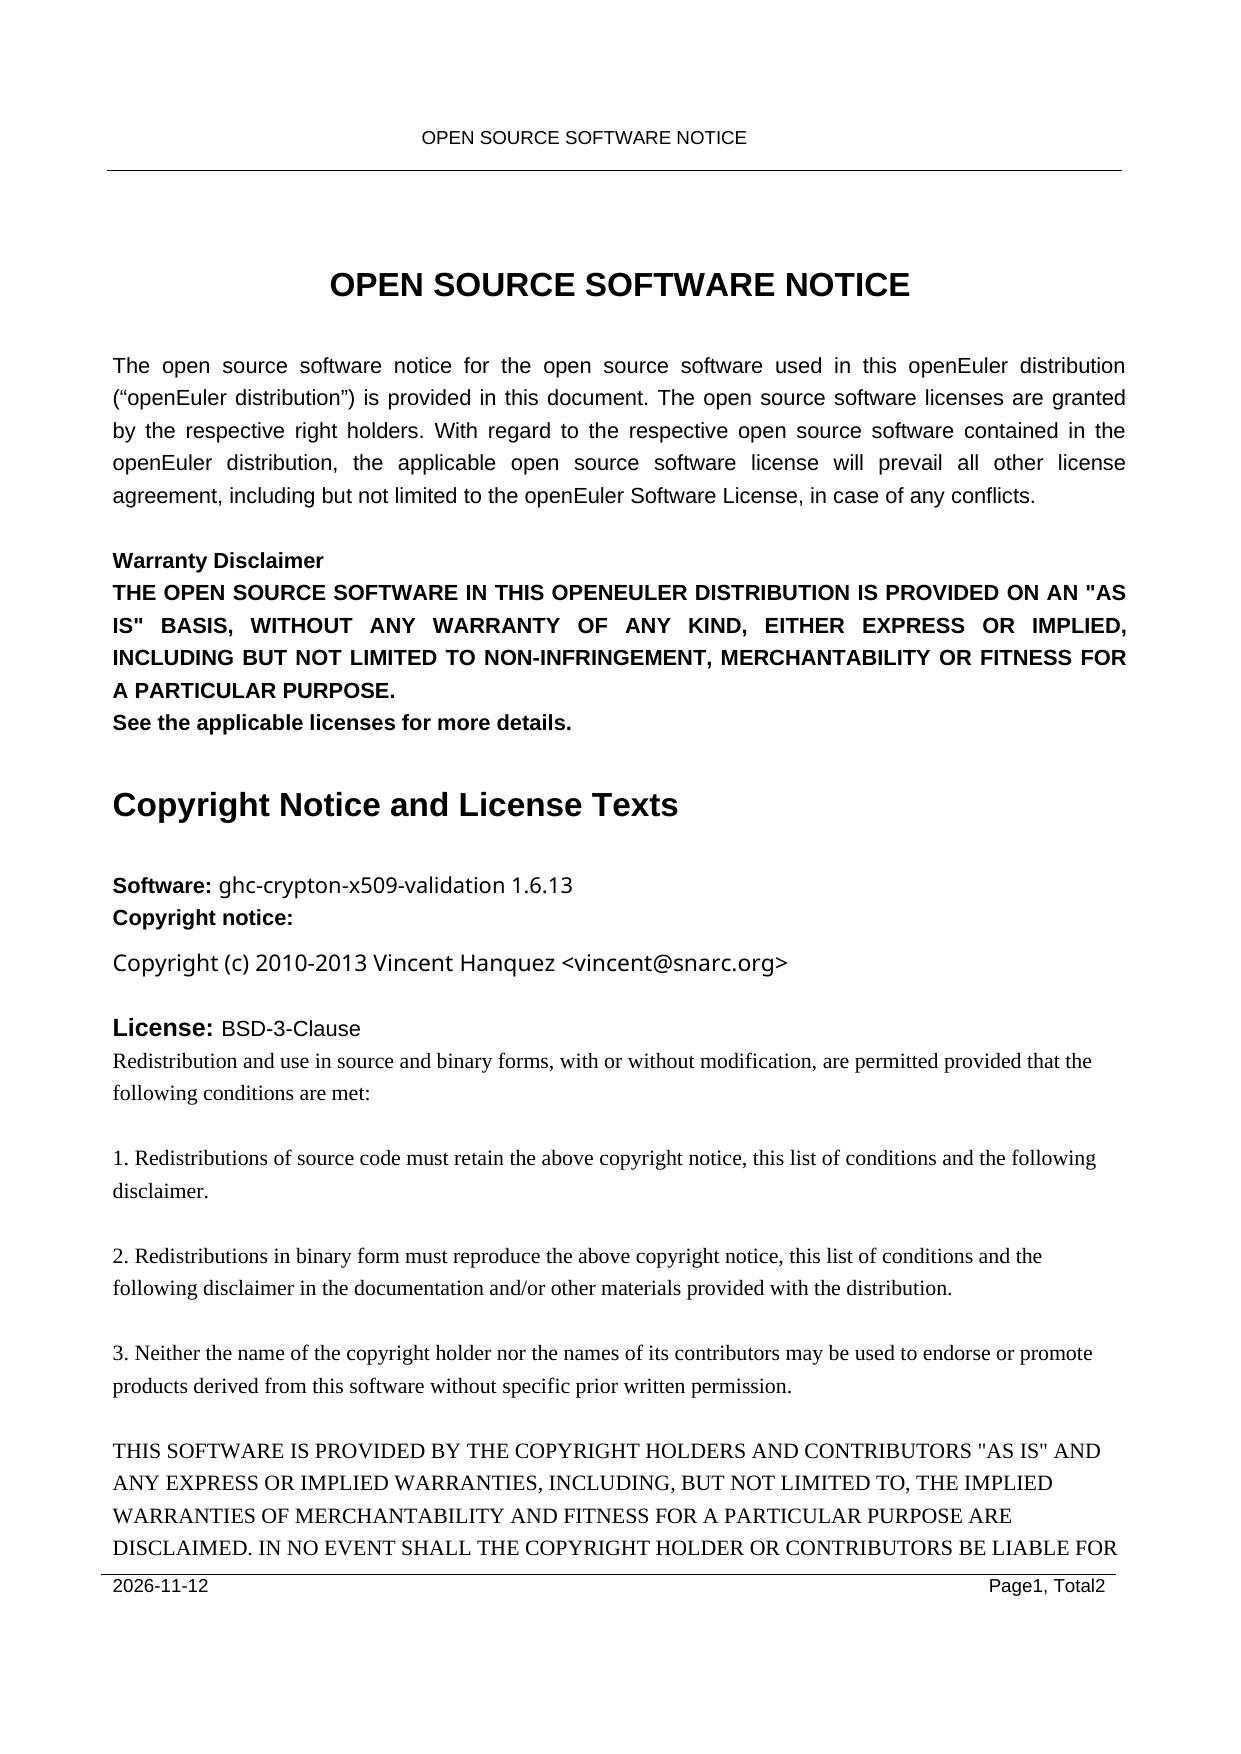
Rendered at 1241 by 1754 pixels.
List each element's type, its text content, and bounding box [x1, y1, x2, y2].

text OPEN SOURCE SOFTWARE NOTICE [112, 251, 1128, 316]
text Copyright (c) 2010-2013 Vincent Hanquez <vincent@snarc.org> [112, 947, 1128, 1012]
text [112, 1044, 1128, 1564]
title Software: ghc-crypton-x509-validation 1.6.13 [112, 869, 1128, 901]
text THE OPEN SOURCE SOFTWARE IN THIS OPENEULER DISTRIBUTION IS PROVIDED ON AN "AS IS" BASIS, WITHOUT ANY WARRANTY OF ANY KIND, EITHER EXPRESS OR IMPLIED, INCLUDING BUT NOT LIMITED TO NON-INFRINGEMENT, MERCHANTABILITY OR FITNESS FOR A PARTICULAR PURPOSE. See the applicable licenses for more details. [112, 576, 1128, 739]
text Warranty Disclaimer [112, 544, 1128, 576]
text Copyright notice: [112, 901, 1128, 934]
text License: BSD-3-Clause [112, 1012, 1128, 1044]
text Copyright Notice and License Texts [112, 771, 1128, 836]
text The open source software notice for the open source software used in this openEuler distribution (“openEuler distribution”) is provided in this document. The open source software licenses are granted by the respective right holders. With regard to the respective open source software contained in the openEuler distribution, the applicable open source software license will prevail all other license agreement, including but not limited to the openEuler Software License, in case of any conflicts. [112, 349, 1128, 511]
